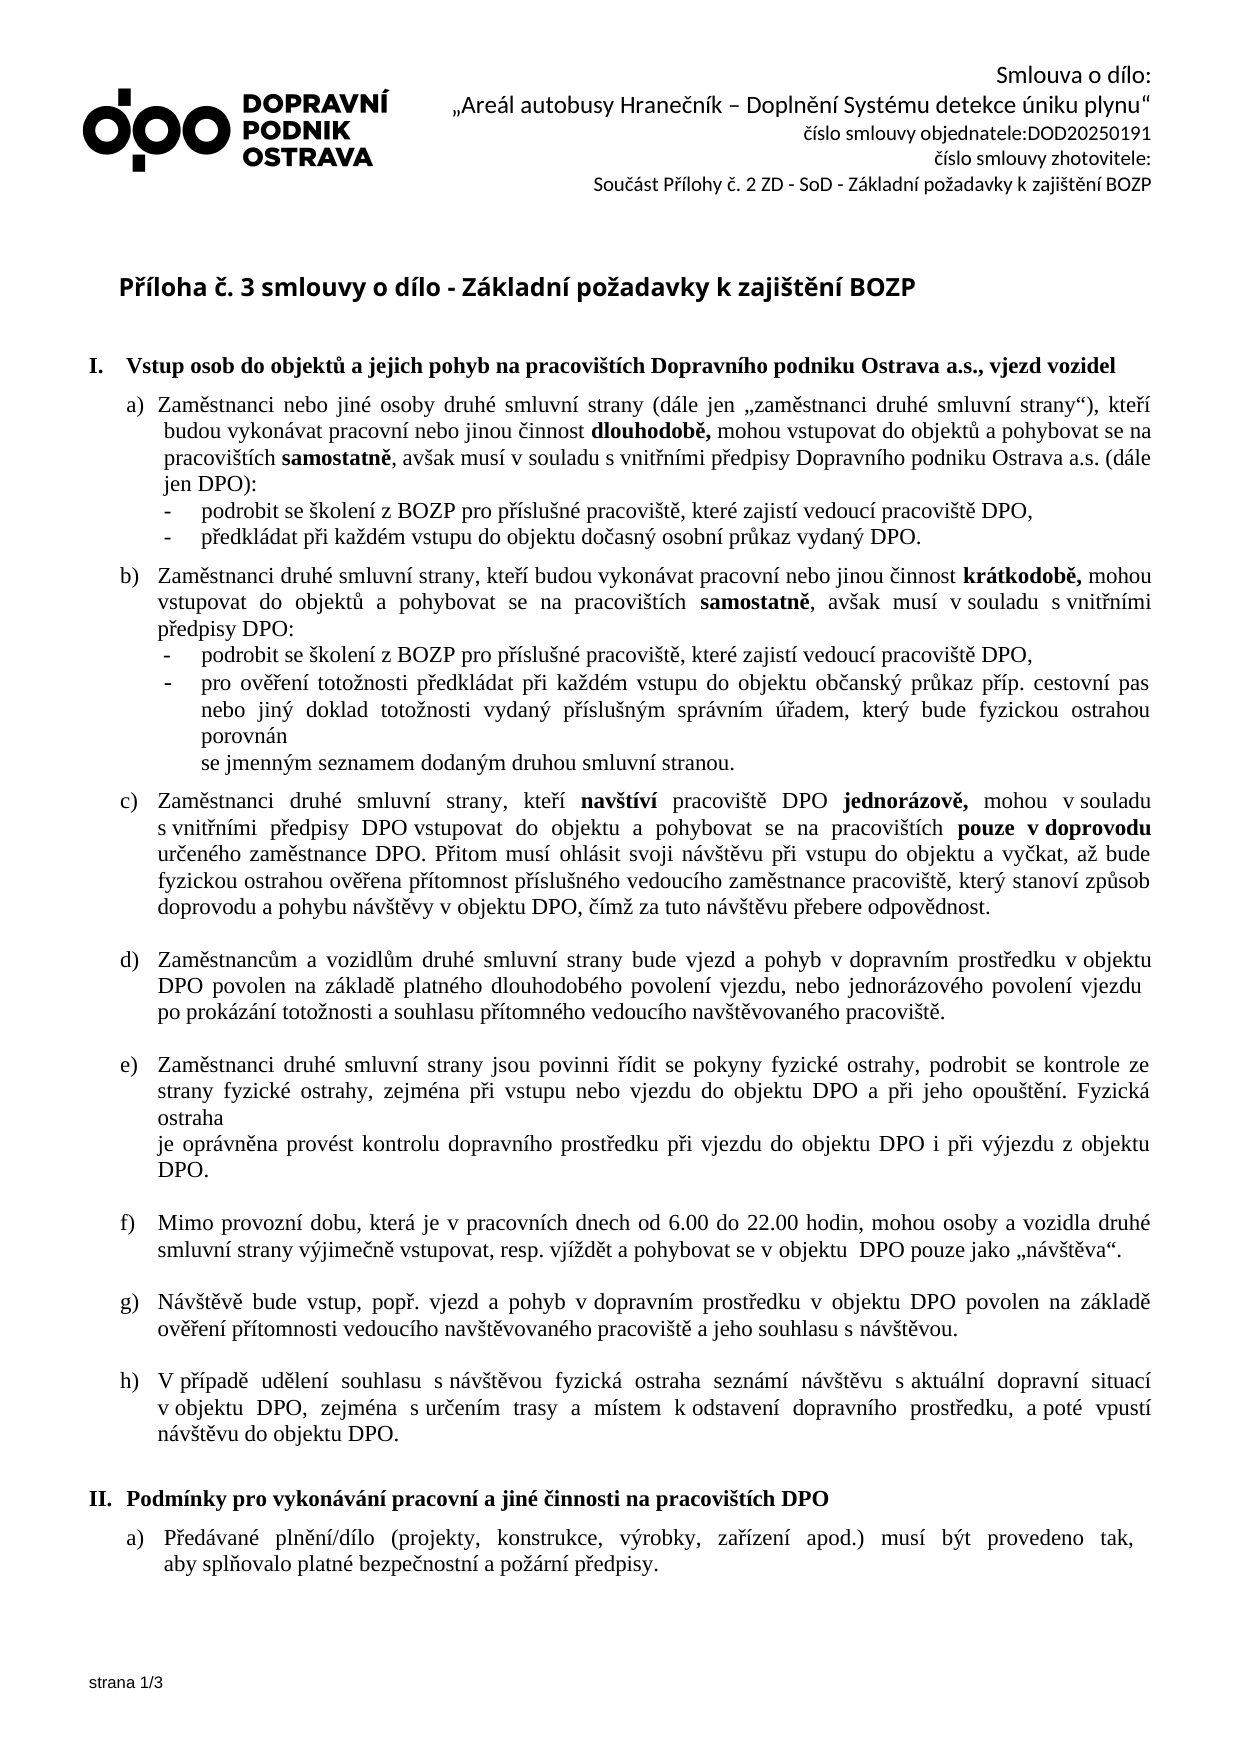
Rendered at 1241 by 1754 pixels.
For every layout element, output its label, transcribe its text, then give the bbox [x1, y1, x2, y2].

subtitle Příloha č. 3 smlouvy o dílo - Základní požadavky k zajištění BOZP [118, 272, 1152, 302]
list Zaměstnancům a vozidlům druhé smluvní strany bude vjezd a pohyb v dopravním prostředku v objektu DPO povolen na základě platného dlouhodobého povolení vjezdu, nebo jednorázového povolení vjezdu po prokázání totožnosti a souhlasu přítomného vedoucího navštěvovaného pracoviště. [120, 946, 1152, 1025]
list Návštěvě bude vstup, popř. vjezd a pohyb v dopravním prostředku v objektu DPO povolen na základě ověření přítomnosti vedoucího navštěvovaného pracoviště a jeho souhlasu s návštěvou. [120, 1288, 1152, 1341]
list Zaměstnanci nebo jiné osoby druhé smluvní strany (dále jen „zaměstnanci druhé smluvní strany“), kteří budou vykonávat pracovní nebo jinou činnost dlouhodobě, mohou vstupovat do objektů a pohybovat se na pracovištích samostatně, avšak musí v souladu s vnitřními předpisy Dopravního podniku Ostrava a.s. (dále jen DPO): [126, 391, 1152, 497]
text I. Vstup osob do objektů a jejich pohyb na pracovištích Dopravního podniku Ostrava a.s., vjezd vozidel [89, 352, 1152, 379]
text II. Podmínky pro vykonávání pracovní a jiné činnosti na pracovištích DPO [89, 1485, 1152, 1512]
text - podrobit se školení z BOZP pro příslušné pracoviště, které zajistí vedoucí pracoviště DPO, [157, 641, 1152, 667]
list pro ověření totožnosti předkládat při každém vstupu do objektu občanský průkaz příp. cestovní pas nebo jiný doklad totožnosti vydaný příslušným správním úřadem, který bude fyzickou ostrahou porovnán se jmenným seznamem dodaným druhou smluvní stranou. [164, 667, 1152, 775]
text - předkládat při každém vstupu do objektu dočasný osobní průkaz vydaný DPO. [164, 523, 1152, 549]
list V případě udělení souhlasu s návštěvou fyzická ostraha seznámí návštěvu s aktuální dopravní situací v objektu DPO, zejména s určením trasy a místem k odstavení dopravního prostředku, a poté vpustí návštěvu do objektu DPO. [120, 1367, 1152, 1446]
list Zaměstnanci druhé smluvní strany, kteří budou vykonávat pracovní nebo jinou činnost krátkodobě, mohou vstupovat do objektů a pohybovat se na pracovištích samostatně, avšak musí v souladu s vnitřními předpisy DPO: [120, 562, 1152, 641]
list Předávané plnění/dílo (projekty, konstrukce, výrobky, zařízení apod.) musí být provedeno tak, aby splňovalo platné bezpečnostní a požární předpisy. [126, 1524, 1152, 1577]
list Mimo provozní dobu, která je v pracovních dnech od 6.00 do 22.00 hodin, mohou osoby a vozidla druhé smluvní strany výjimečně vstupovat, resp. vjíždět a pohybovat se v objektu DPO pouze jako „návštěva“. [120, 1209, 1152, 1262]
text - podrobit se školení z BOZP pro příslušné pracoviště, které zajistí vedoucí pracoviště DPO, [164, 497, 1152, 523]
picture [82, 88, 390, 172]
list Zaměstnanci druhé smluvní strany jsou povinni řídit se pokyny fyzické ostrahy, podrobit se kontrole ze strany fyzické ostrahy, zejména při vstupu nebo vjezdu do objektu DPO a při jeho opouštění. Fyzická ostraha je oprávněna provést kontrolu dopravního prostředku při vjezdu do objektu DPO i při výjezdu z objektu DPO. [120, 1051, 1152, 1183]
list Zaměstnanci druhé smluvní strany, kteří navštíví pracoviště DPO jednorázově, mohou v souladu s vnitřními předpisy DPO vstupovat do objektu a pohybovat se na pracovištích pouze v doprovodu určeného zaměstnance DPO. Přitom musí ohlásit svoji návštěvu při vstupu do objektu a vyčkat, až bude fyzickou ostrahou ověřena přítomnost příslušného vedoucího zaměstnance pracoviště, který stanoví způsob doprovodu a pohybu návštěvy v objektu DPO, čímž za tuto návštěvu přebere odpovědnost. [120, 788, 1152, 919]
